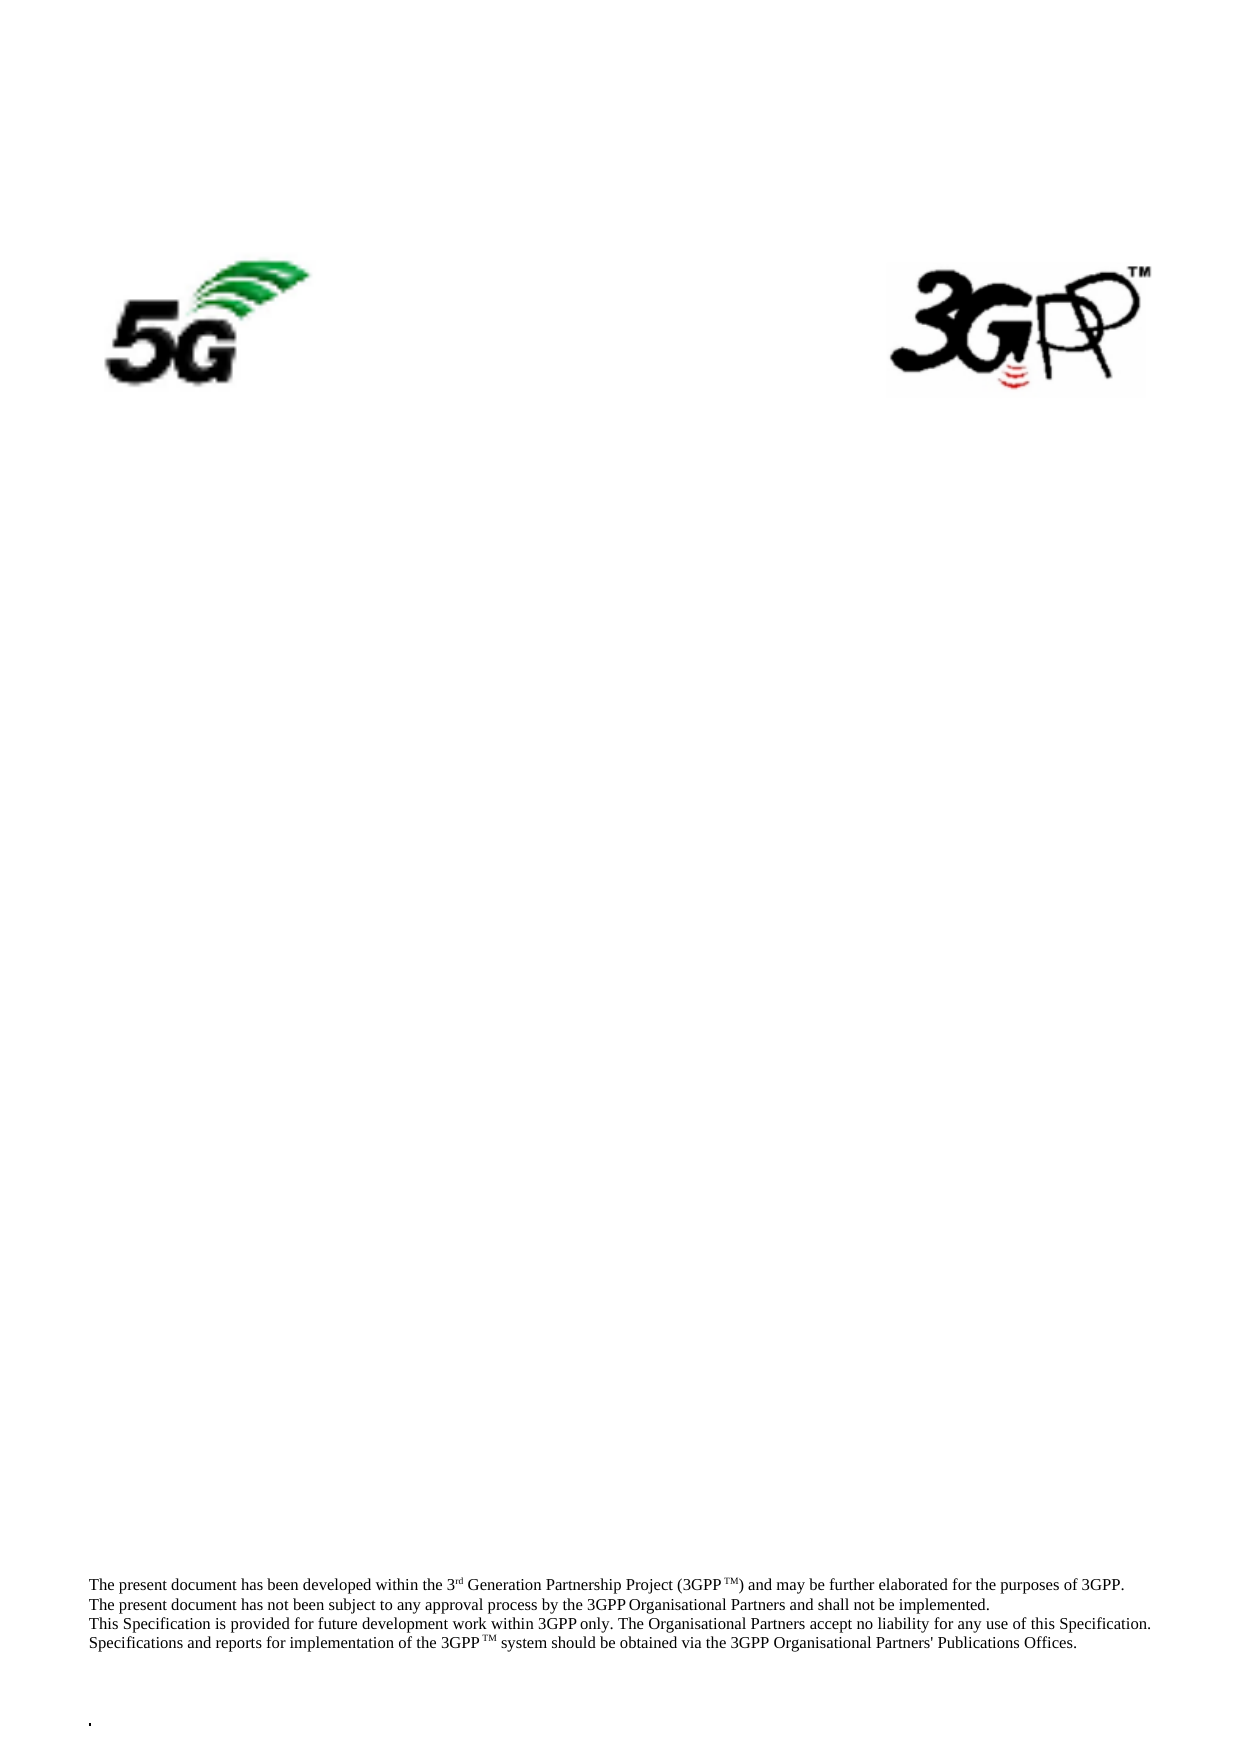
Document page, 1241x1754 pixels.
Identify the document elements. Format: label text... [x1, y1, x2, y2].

text This Specification is provided for future development work within 3GPP only. The Organisational Partners accept no liability for any use of this Specification. Specifications and reports for implementation of the 3GPP TM system should be obtained via the 3GPP Organisational Partners' Publications Offices. [89, 1613, 1152, 1652]
text The present document has not been subject to any approval process by the 3GPP Organisational Partners and shall not be implemented. [89, 1594, 1152, 1613]
text The present document has been developed within the 3rd Generation Partnership Project (3GPP TM) and may be further elaborated for the purposes of 3GPP. [89, 1575, 1152, 1594]
